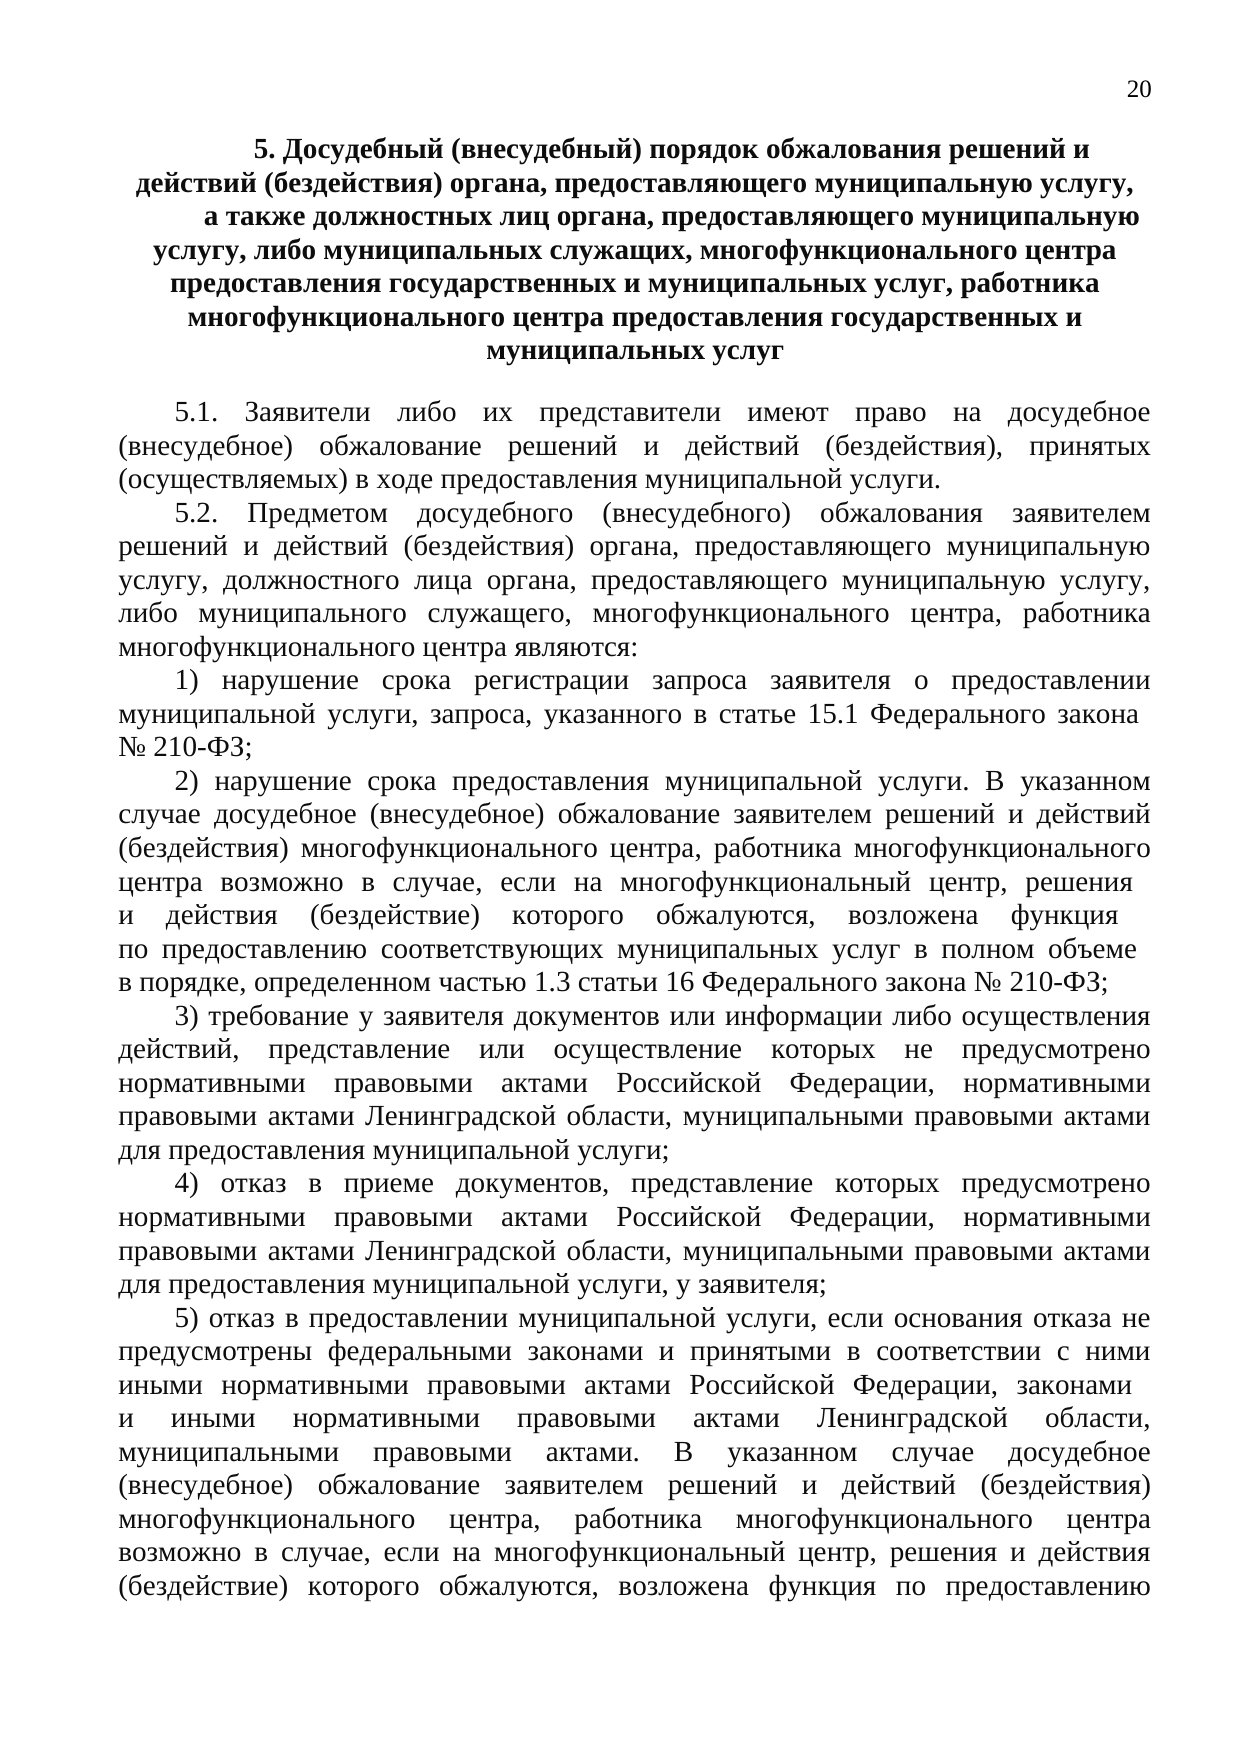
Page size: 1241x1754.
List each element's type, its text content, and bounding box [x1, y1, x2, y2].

text 1) нарушение срока регистрации запроса заявителя о предоставлении муниципальной услуги, запроса, указанного в статье 15.1 Федерального закона № 210-ФЗ; [118, 662, 1152, 763]
text 2) нарушение срока предоставления муниципальной услуги. В указанном случае досудебное (внесудебное) обжалование заявителем решений и действий (бездействия) многофункционального центра, работника многофункционального центра возможно в случае, если на многофункциональный центр, решения и действия (бездействие) которого обжалуются, возложена функция по предоставлению соответствующих муниципальных услуг в полном объеме в порядке, определенном частью 1.3 статьи 16 Федерального закона № 210-ФЗ; [118, 763, 1152, 998]
text 5.2. Предметом досудебного (внесудебного) обжалования заявителем решений и действий (бездействия) органа, предоставляющего муниципальную услугу, должностного лица органа, предоставляющего муниципальную услугу, либо муниципального служащего, многофункционального центра, работника многофункционального центра являются: [118, 495, 1152, 662]
text а также должностных лиц органа, предоставляющего муниципальную услугу, либо муниципальных служащих, многофункционального центра предоставления государственных и муниципальных услуг, работника многофункционального центра предоставления государственных и муниципальных услуг [118, 198, 1152, 366]
text 3) требование у заявителя документов или информации либо осуществления действий, представление или осуществление которых не предусмотрено нормативными правовыми актами Российской Федерации, нормативными правовыми актами Ленинградской области, муниципальными правовыми актами для предоставления муниципальной услуги; [118, 998, 1152, 1166]
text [118, 1300, 1152, 1602]
text 4) отказ в приеме документов, представление которых предусмотрено нормативными правовыми актами Российской Федерации, нормативными правовыми актами Ленинградской области, муниципальными правовыми актами для предоставления муниципальной услуги, у заявителя; [118, 1166, 1152, 1300]
text 5.1. Заявители либо их представители имеют право на досудебное (внесудебное) обжалование решений и действий (бездействия), принятых (осуществляемых) в ходе предоставления муниципальной услуги. [118, 394, 1152, 495]
text 5. Досудебный (внесудебный) порядок обжалования решений и действий (бездействия) органа, предоставляющего муниципальную услугу, [118, 131, 1152, 198]
